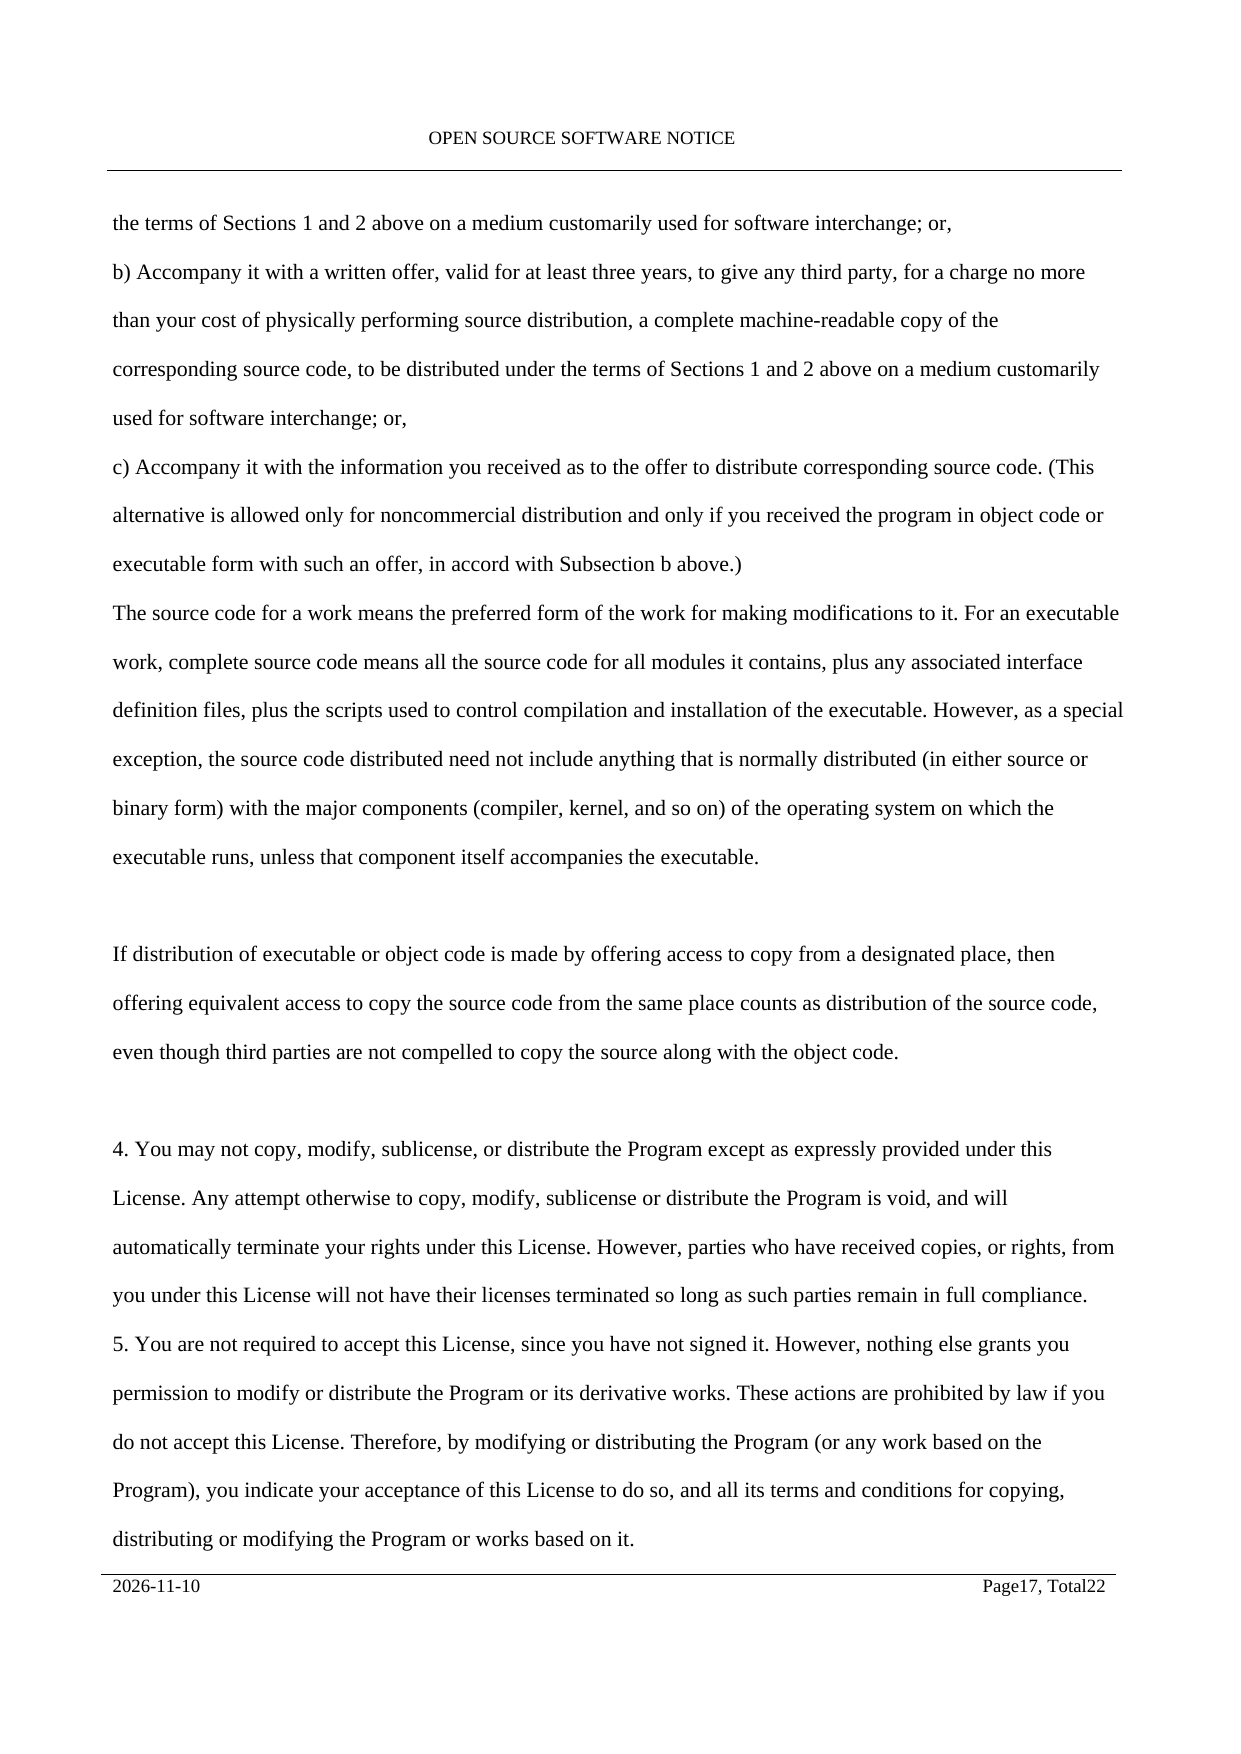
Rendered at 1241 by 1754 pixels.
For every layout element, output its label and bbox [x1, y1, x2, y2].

text [112, 206, 1128, 1555]
